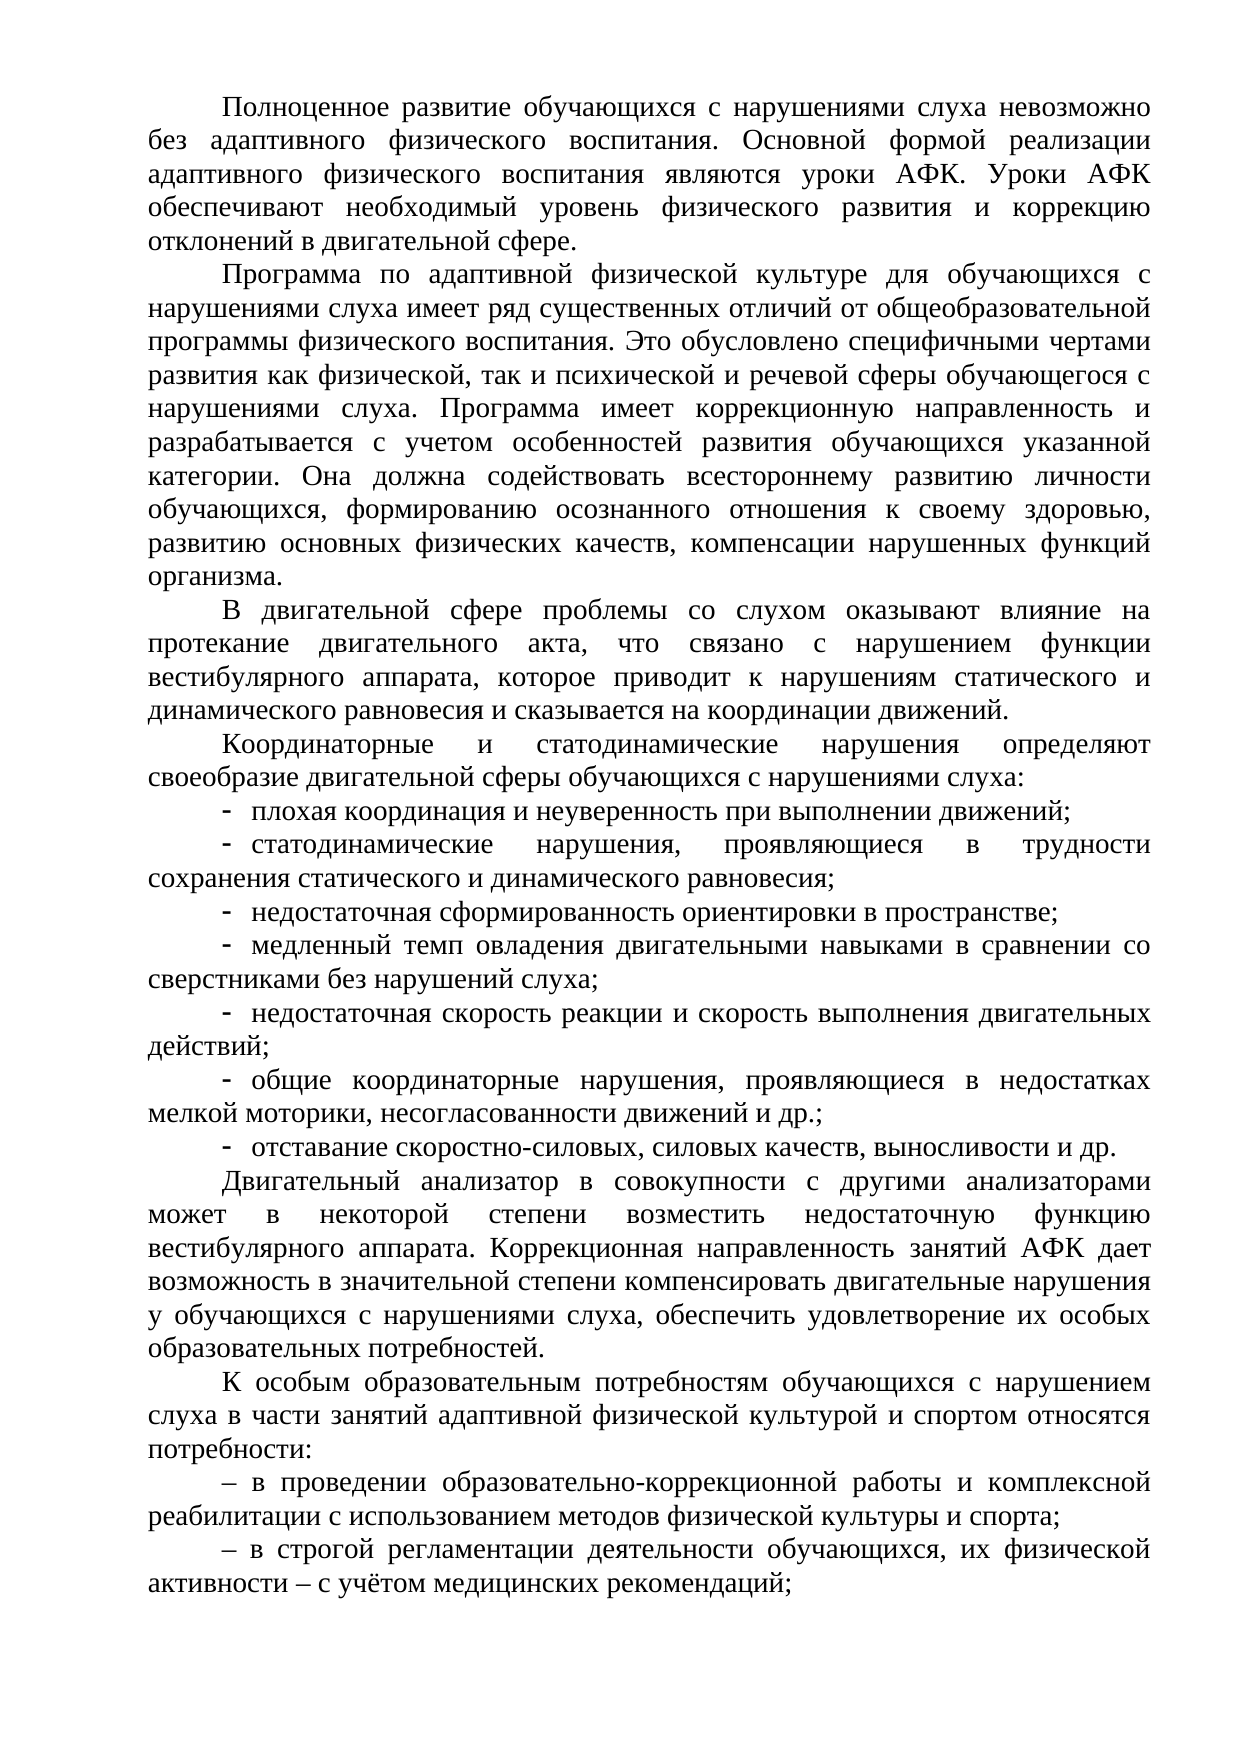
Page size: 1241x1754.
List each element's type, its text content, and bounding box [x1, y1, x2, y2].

text Координаторные и статодинамические нарушения определяют своеобразие двигательной сферы обучающихся с нарушениями слуха: [148, 726, 1152, 793]
text – в строгой регламентации деятельности обучающихся, их физической активности – с учётом медицинских рекомендаций; [148, 1532, 1152, 1599]
list общие координаторные нарушения, проявляющиеся в недостатках мелкой моторики, несогласованности движений и др.; [148, 1062, 1152, 1129]
list недостаточная скорость реакции и скорость выполнения двигательных действий; [148, 995, 1152, 1062]
list статодинамические нарушения, проявляющиеся в трудности сохранения статического и динамического равновесия; [148, 827, 1152, 894]
text В двигательной сфере проблемы со слухом оказывают влияние на протекание двигательного акта, что связано с нарушением функции вестибулярного аппарата, которое приводит к нарушениям статического и динамического равновесия и сказывается на координации движений. [148, 592, 1152, 726]
list недостаточная сформированность ориентировки в пространстве; [148, 894, 1152, 927]
text Программа по адаптивной физической культуре для обучающихся с нарушениями слуха имеет ряд существенных отличий от общеобразовательной программы физического воспитания. Это обусловлено специфичными чертами развития как физической, так и психической и речевой сферы обучающегося с нарушениями слуха. Программа имеет коррекционную направленность и разрабатывается с учетом особенностей развития обучающихся указанной категории. Она должна содействовать всестороннему развитию личности обучающихся, формированию осознанного отношения к своему здоровью, развитию основных физических качеств, компенсации нарушенных функций организма. [148, 256, 1152, 592]
text Полноценное развитие обучающихся с нарушениями слуха невозможно без адаптивного физического воспитания. Основной формой реализации адаптивного физического воспитания являются уроки АФК. Уроки АФК обеспечивают необходимый уровень физического развития и коррекцию отклонений в двигательной сфере. [148, 89, 1152, 256]
list плохая координация и неуверенность при выполнении движений; [148, 793, 1152, 827]
text К особым образовательным потребностям обучающихся с нарушением слуха в части занятий адаптивной физической культурой и спортом относятся потребности: [148, 1364, 1152, 1464]
text Двигательный анализатор в совокупности с другими анализаторами может в некоторой степени возместить недостаточную функцию вестибулярного аппарата. Коррекционная направленность занятий АФК дает возможность в значительной степени компенсировать двигательные нарушения у обучающихся с нарушениями слуха, обеспечить удовлетворение их особых образовательных потребностей. [148, 1163, 1152, 1364]
text – в проведении образовательно-коррекционной работы и комплексной реабилитации с использованием методов физической культуры и спорта; [148, 1464, 1152, 1532]
list медленный темп овладения двигательными навыками в сравнении со сверстниками без нарушений слуха; [148, 927, 1152, 995]
list отставание скоростно-силовых, силовых качеств, выносливости и др. [148, 1129, 1152, 1163]
